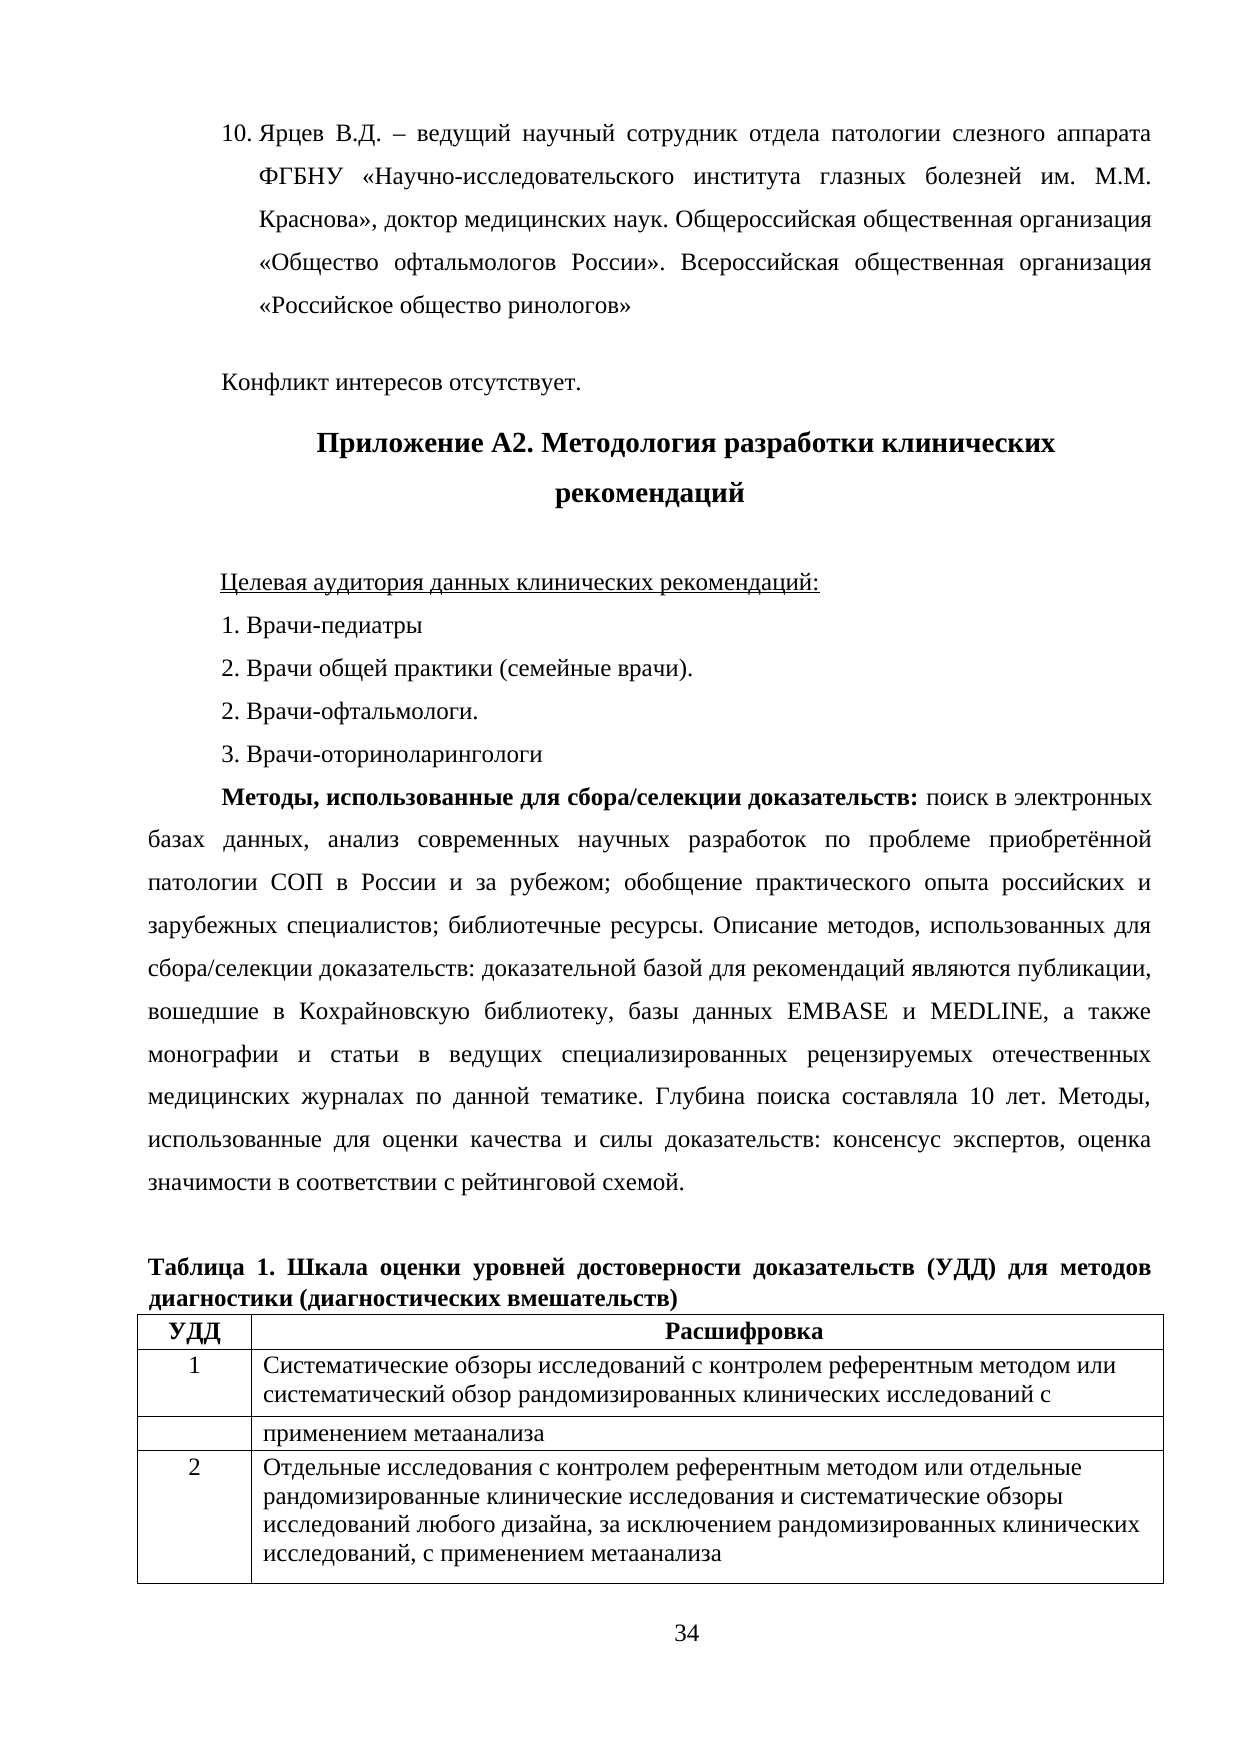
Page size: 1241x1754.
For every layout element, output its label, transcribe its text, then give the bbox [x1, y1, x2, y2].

table_cell Систематические обзоры исследований с контролем референтным методом или систематический обзор рандомизированных клинических исследований с [252, 1350, 1163, 1416]
table_cell Отдельные исследования с контролем референтным методом или отдельные рандомизированные клинические исследования и систематические обзоры исследований любого дизайна, за исключением рандомизированных клинических исследований, с применением метаанализа [252, 1451, 1163, 1583]
list Врачи-педиатры [221, 610, 1152, 639]
text Таблица 1. Шкала оценки уровней достоверности доказательств (УДД) для методов диагностики (диагностических вмешательств) [148, 1252, 1152, 1312]
text Целевая аудитория данных клинических рекомендаций: [220, 567, 1152, 596]
list Врачи общей практики (семейные врачи). [221, 653, 1152, 682]
list Врачи-оториноларингологи [221, 739, 1152, 768]
text Конфликт интересов отсутствует. [221, 367, 1152, 395]
table_header УДД [138, 1315, 251, 1348]
subtitle Приложение А2. Методология разработки клинических рекомендаций [316, 426, 1152, 509]
text Методы, использованные для сбора/селекции доказательств: поиск в электронных базах данных, анализ современных научных разработок по проблеме приобретённой патологии СОП в России и за рубежом; обобщение практического опыта российских и зарубежных специалистов; библиотечные ресурсы. Описание методов, использованных для сбора/селекции доказательств: доказательной базой для рекомендаций являются публикации, вошедшие в Кохрайновскую библиотеку, базы данных EMBASE и MEDLINE, а также монографии и статьи в ведущих специализированных рецензируемых отечественных медицинских журналах по данной тематике. Глубина поиска составляла 10 лет. Методы, использованные для оценки качества и силы доказательств: консенсус экспертов, оценка значимости в соответствии с рейтинговой схемой. [148, 782, 1152, 1196]
list Врачи-офтальмологи. [221, 696, 1152, 725]
table_cell 1 [138, 1350, 251, 1416]
table_cell 2 [138, 1451, 251, 1583]
table_cell применением метаанализа [252, 1417, 1163, 1450]
table_header Расшифровка [252, 1315, 1163, 1348]
table_cell [138, 1417, 251, 1450]
list Ярцев В.Д. – ведущий научный сотрудник отдела патологии слезного аппарата ФГБНУ «Научно-исследовательского института глазных болезней им. М.М. Краснова», доктор медицинских наук. Общероссийская общественная организация «Общество офтальмологов России». Всероссийская общественная организация «Российское общество ринологов» [221, 118, 1152, 318]
